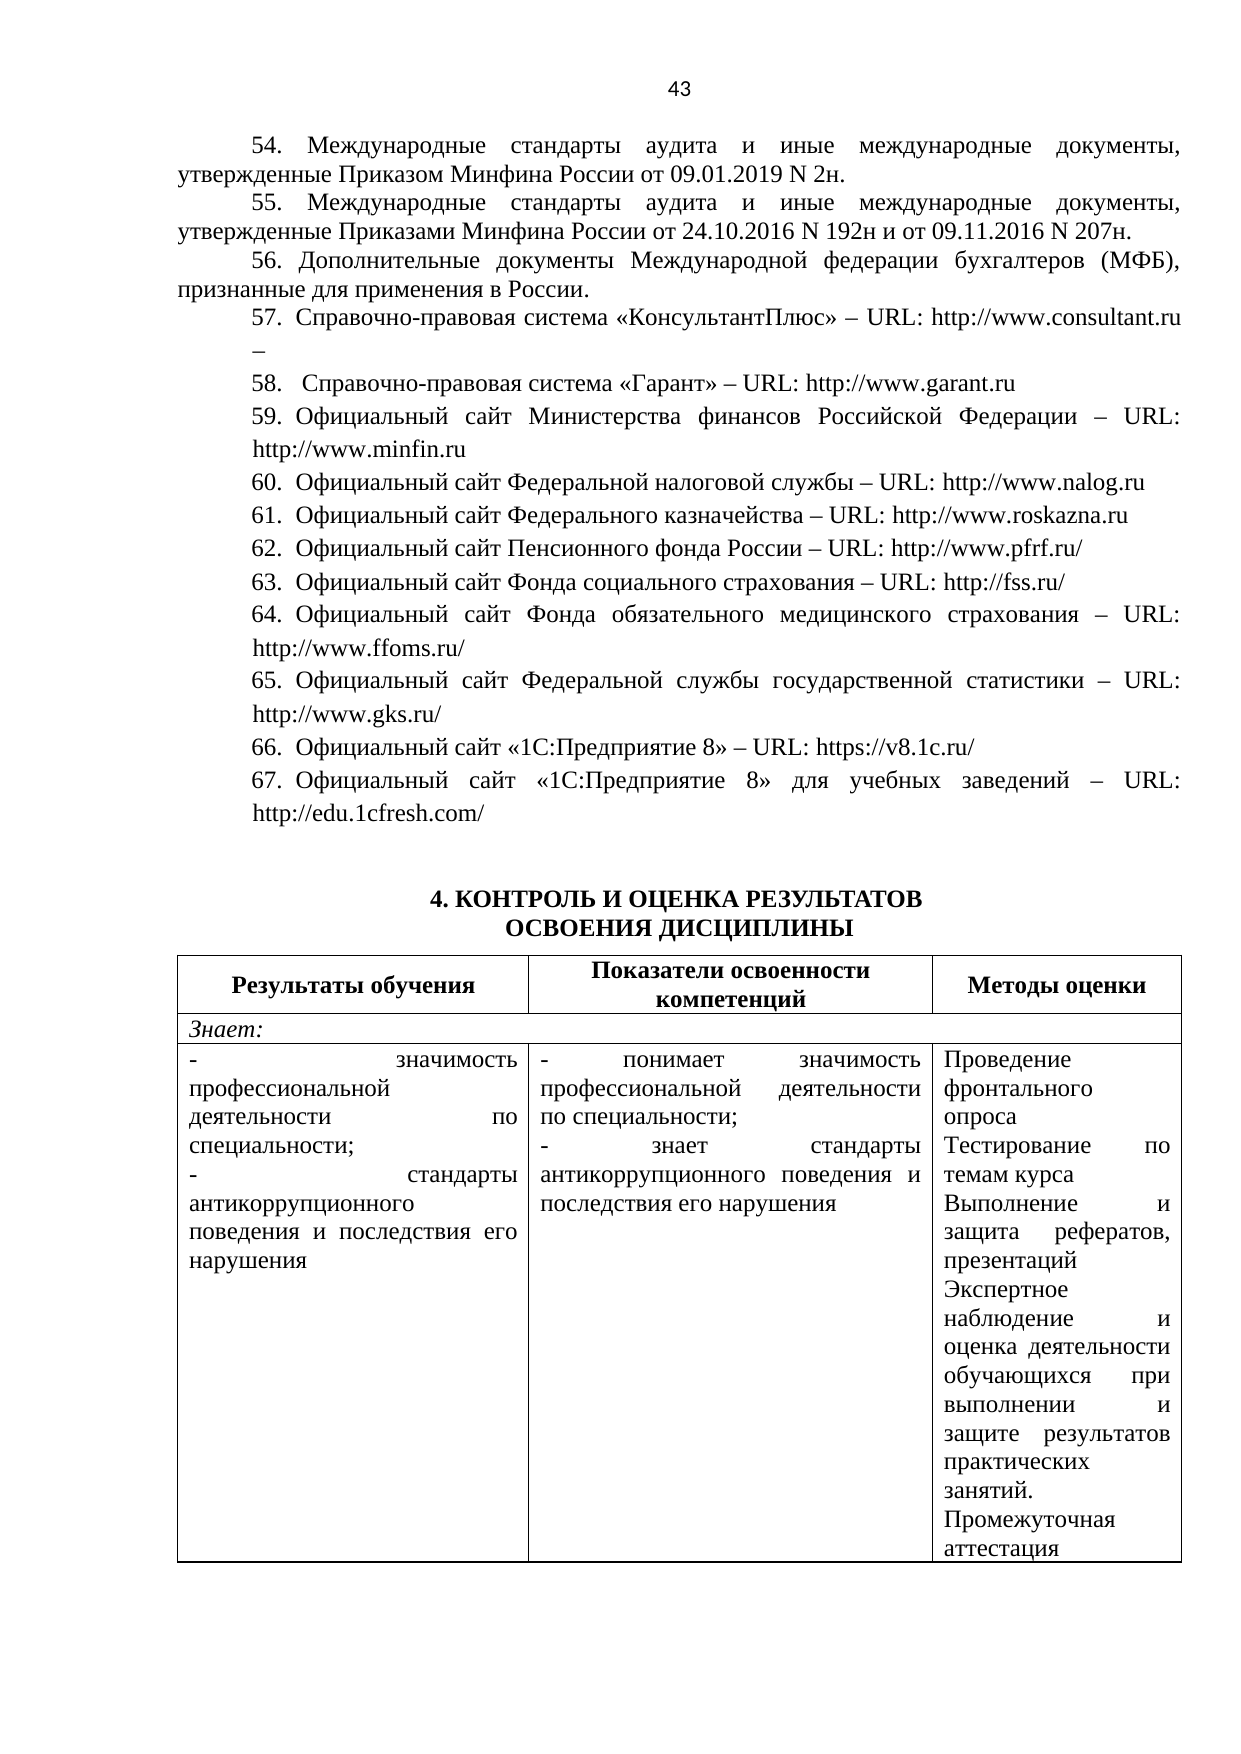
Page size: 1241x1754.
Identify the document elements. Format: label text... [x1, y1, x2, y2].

table_cell Знает: [178, 1014, 1181, 1043]
table_cell - понимает значимость профессиональной деятельности по специальности; - знает стандарты антикоррупционного поведения и последствия его нарушения [529, 1044, 932, 1561]
table_header Методы оценки [933, 956, 1181, 1013]
list Официальный сайт Министерства финансов Российской Федерации – URL: http://www.minfin.ru [251, 401, 1181, 463]
text 55. Международные стандарты аудита и иные международные документы, утвержденные Приказами Минфина России от 24.10.2016 N 192н и от 09.11.2016 N 207н. [177, 187, 1181, 245]
list Официальный сайт «1С:Предприятие 8» для учебных заведений – URL: http://edu.1cfresh.com/ [251, 765, 1181, 826]
list Справочно-правовая система «Гарант» – URL: http://www.garant.ru [251, 368, 1181, 397]
table_cell - значимость профессиональной деятельности по специальности; - стандарты антикоррупционного поведения и последствия его нарушения [178, 1044, 528, 1561]
text 4. Контроль и оценка результатов освоения ДИСЦИПЛИНЫ [177, 884, 1181, 942]
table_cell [933, 1044, 1181, 1561]
list Официальный сайт Федеральной службы государственной статистики – URL: http://www.gks.ru/ [251, 666, 1181, 727]
list Официальный сайт Фонда обязательного медицинского страхования – URL: http://www.ffoms.ru/ [251, 599, 1181, 661]
list Официальный сайт Федерального казначейства – URL: http://www.roskazna.ru [251, 501, 1181, 529]
list Официальный сайт «1С:Предприятие 8» – URL: https://v8.1c.ru/ [251, 732, 1181, 760]
list Официальный сайт Фонда социального страхования – URL: http://fss.ru/ [251, 567, 1181, 595]
text 56. Дополнительные документы Международной федерации бухгалтеров (МФБ), признанные для применения в России. [177, 245, 1181, 302]
list Официальный сайт Пенсионного фонда России – URL: http://www.pfrf.ru/ [251, 533, 1181, 562]
table_header Результаты обучения [178, 956, 528, 1013]
table_header Показатели освоенности компетенций [529, 956, 932, 1013]
list Справочно-правовая система «КонсультантПлюс» – URL: http://www.consultant.ru – [251, 302, 1181, 364]
text 54. Международные стандарты аудита и иные международные документы, утвержденные Приказом Минфина России от 09.01.2019 N 2н. [177, 130, 1181, 187]
list Официальный сайт Федеральной налоговой службы – URL: http://www.nalog.ru [251, 467, 1181, 496]
